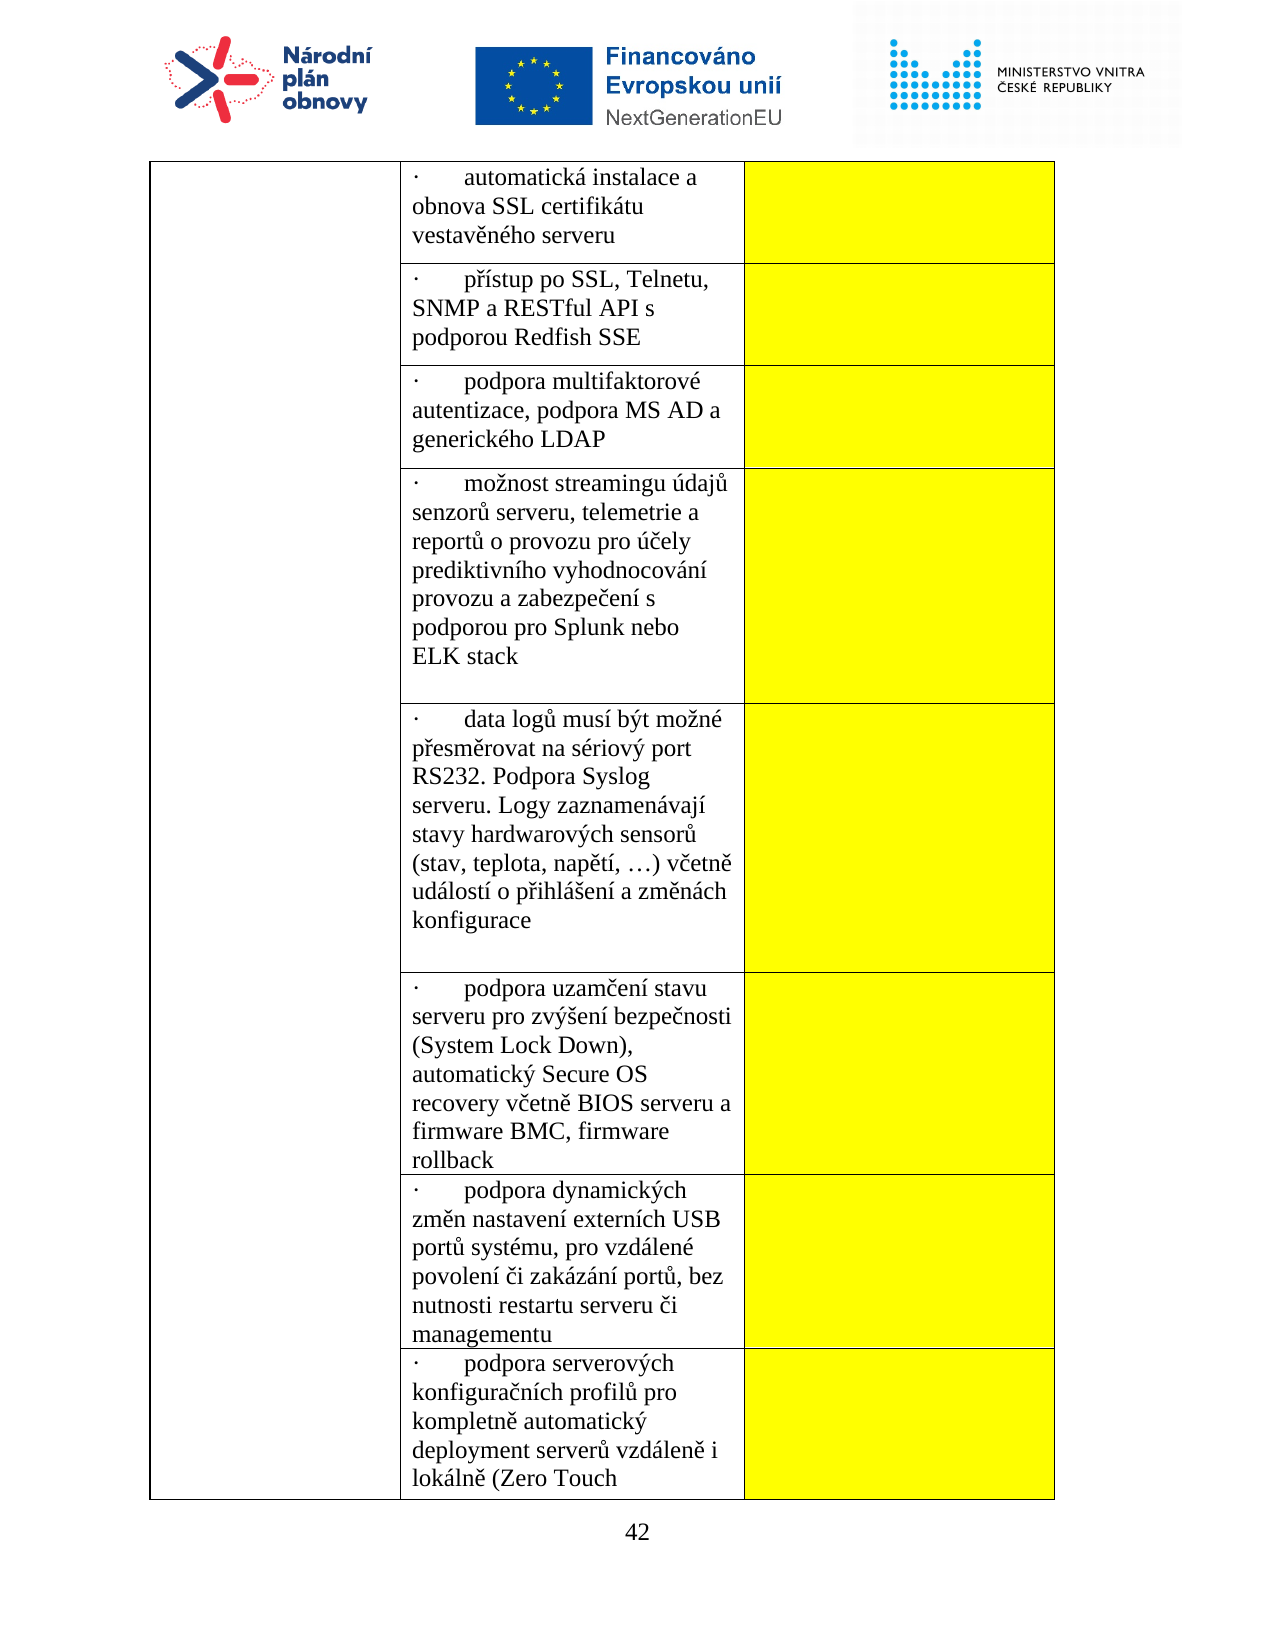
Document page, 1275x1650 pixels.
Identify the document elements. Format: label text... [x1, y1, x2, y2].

table_cell · automatická instalace a obnova SSL certifikátu vestavěného serveru [401, 162, 744, 263]
table_cell · přístup po SSL, Telnetu, SNMP a RESTful API s podporou Redfish SSE [401, 264, 744, 365]
table_cell [745, 1175, 1054, 1347]
table_cell · podpora uzamčení stavu serveru pro zvýšení bezpečnosti (System Lock Down), automatický Secure OS recovery včetně BIOS serveru a firmware BMC, firmware rollback [401, 973, 744, 1174]
table_cell · podpora serverových konfiguračních profilů pro kompletně automatický deployment serverů vzdáleně i lokálně (Zero Touch deployment) [401, 1349, 744, 1499]
table_cell · data logů musí být možné přesměrovat na sériový port RS232. Podpora Syslog serveru. Logy zaznamenávají stavy hardwarových sensorů (stav, teplota, napětí, …) včetně událostí o přihlášení a změnách konfigurace [401, 704, 744, 972]
table_cell [745, 973, 1054, 1174]
picture [466, 34, 804, 135]
table_cell [745, 1349, 1054, 1499]
table_cell [745, 264, 1054, 365]
table_cell · podpora multifaktorové autentizace, podpora MS AD a generického LDAP [401, 366, 744, 467]
table_cell · podpora dynamických změn nastavení externích USB portů systému, pro vzdálené povolení či zakázání portů, bez nutnosti restartu serveru či managementu [401, 1175, 744, 1347]
picture [151, 26, 390, 134]
table_cell [745, 469, 1054, 703]
table_cell · možnost streamingu údajů senzorů serveru, telemetrie a reportů o provozu pro účely prediktivního vyhodnocování provozu a zabezpečení s podporou pro Splunk nebo ELK stack [401, 469, 744, 703]
table_cell [745, 704, 1054, 972]
picture [852, 1, 1183, 148]
table_cell [745, 162, 1054, 263]
table_cell [745, 366, 1054, 467]
